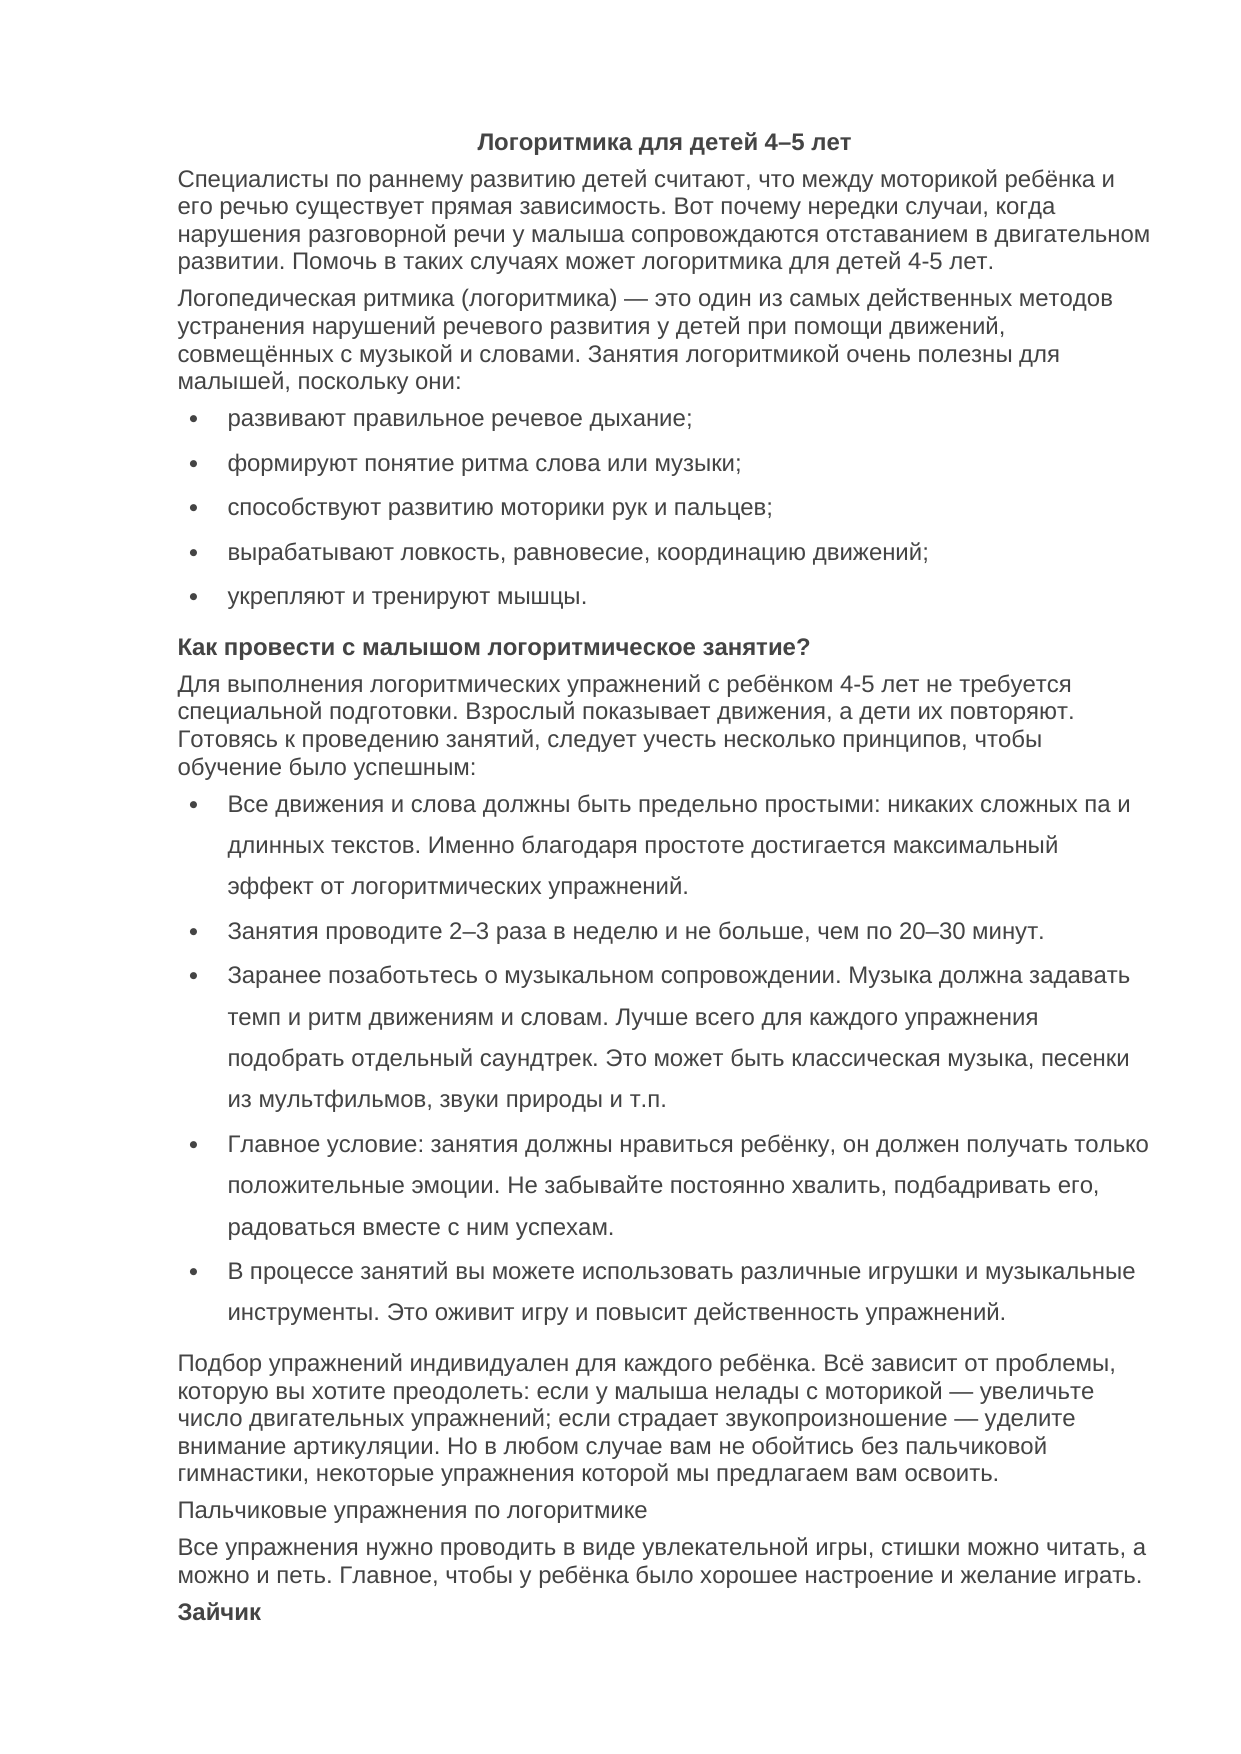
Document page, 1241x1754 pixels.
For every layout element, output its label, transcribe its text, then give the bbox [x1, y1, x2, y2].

text Как провести с малышом логоритмическое занятие? [177, 633, 1152, 660]
text Все упражнения нужно проводить в виде увлекательной игры, стишки можно читать, а можно и петь. Главное, чтобы у ребёнка было хорошее настроение и желание играть. [177, 1533, 1152, 1588]
list Занятия проводите 2–3 раза в неделю и не больше, чем по 20–30 минут. [190, 917, 1152, 944]
list формируют понятие ритма слова или музыки; [190, 448, 1152, 476]
list Все движения и слова должны быть предельно простыми: никаких сложных па и длинных текстов. Именно благодаря простоте достигается максимальный эффект от логоритмических упражнений. [190, 789, 1152, 900]
list развивают правильное речевое дыхание; [190, 404, 1152, 432]
text Логоритмика для детей 4–5 лет [177, 127, 1152, 155]
text Подбор упражнений индивидуален для каждого ребёнка. Всё зависит от проблемы, которую вы хотите преодолеть: если у малыша нелады с моторикой — увеличьте число двигательных упражнений; если страдает звукопроизношение — уделите внимание артикуляции. Но в любом случае вам не обойтись без пальчиковой гимнастики, некоторые упражнения которой мы предлагаем вам освоить. [177, 1349, 1152, 1487]
list способствуют развитию моторики рук и пальцев; [190, 493, 1152, 521]
list В процессе занятий вы можете использовать различные игрушки и музыкальные инструменты. Это оживит игру и повысит действенность упражнений. [190, 1257, 1152, 1326]
text Специалисты по раннему развитию детей считают, что между моторикой ребёнка и его речью существует прямая зависимость. Вот почему нередки случаи, когда нарушения разговорной речи у малыша сопровождаются отставанием в двигательном развитии. Помочь в таких случаях может логоритмика для детей 4-5 лет. [177, 164, 1152, 275]
text Зайчик [177, 1598, 1152, 1626]
text Пальчиковые упражнения по логоритмике [177, 1496, 1152, 1524]
list Главное условие: занятия должны нравиться ребёнку, он должен получать только положительные эмоции. Не забывайте постоянно хвалить, подбадривать его, радоваться вместе с ним успехам. [190, 1130, 1152, 1240]
list вырабатывают ловкость, равновесие, координацию движений; [190, 537, 1152, 565]
list укрепляют и тренируют мышцы. [190, 582, 1152, 609]
text Логопедическая ритмика (логоритмика) — это один из самых действенных методов устранения нарушений речевого развития у детей при помощи движений, совмещённых с музыкой и словами. Занятия логоритмикой очень полезны для малышей, поскольку они: [177, 284, 1152, 395]
list Заранее позаботьтесь о музыкальном сопровождении. Музыка должна задавать темп и ритм движениям и словам. Лучше всего для каждого упражнения подобрать отдельный саундтрек. Это может быть классическая музыка, песенки из мультфильмов, звуки природы и т.п. [190, 961, 1152, 1113]
text Для выполнения логоритмических упражнений с ребёнком 4-5 лет не требуется специальной подготовки. Взрослый показывает движения, а дети их повторяют. Готовясь к проведению занятий, следует учесть несколько принципов, чтобы обучение было успешным: [177, 670, 1152, 780]
